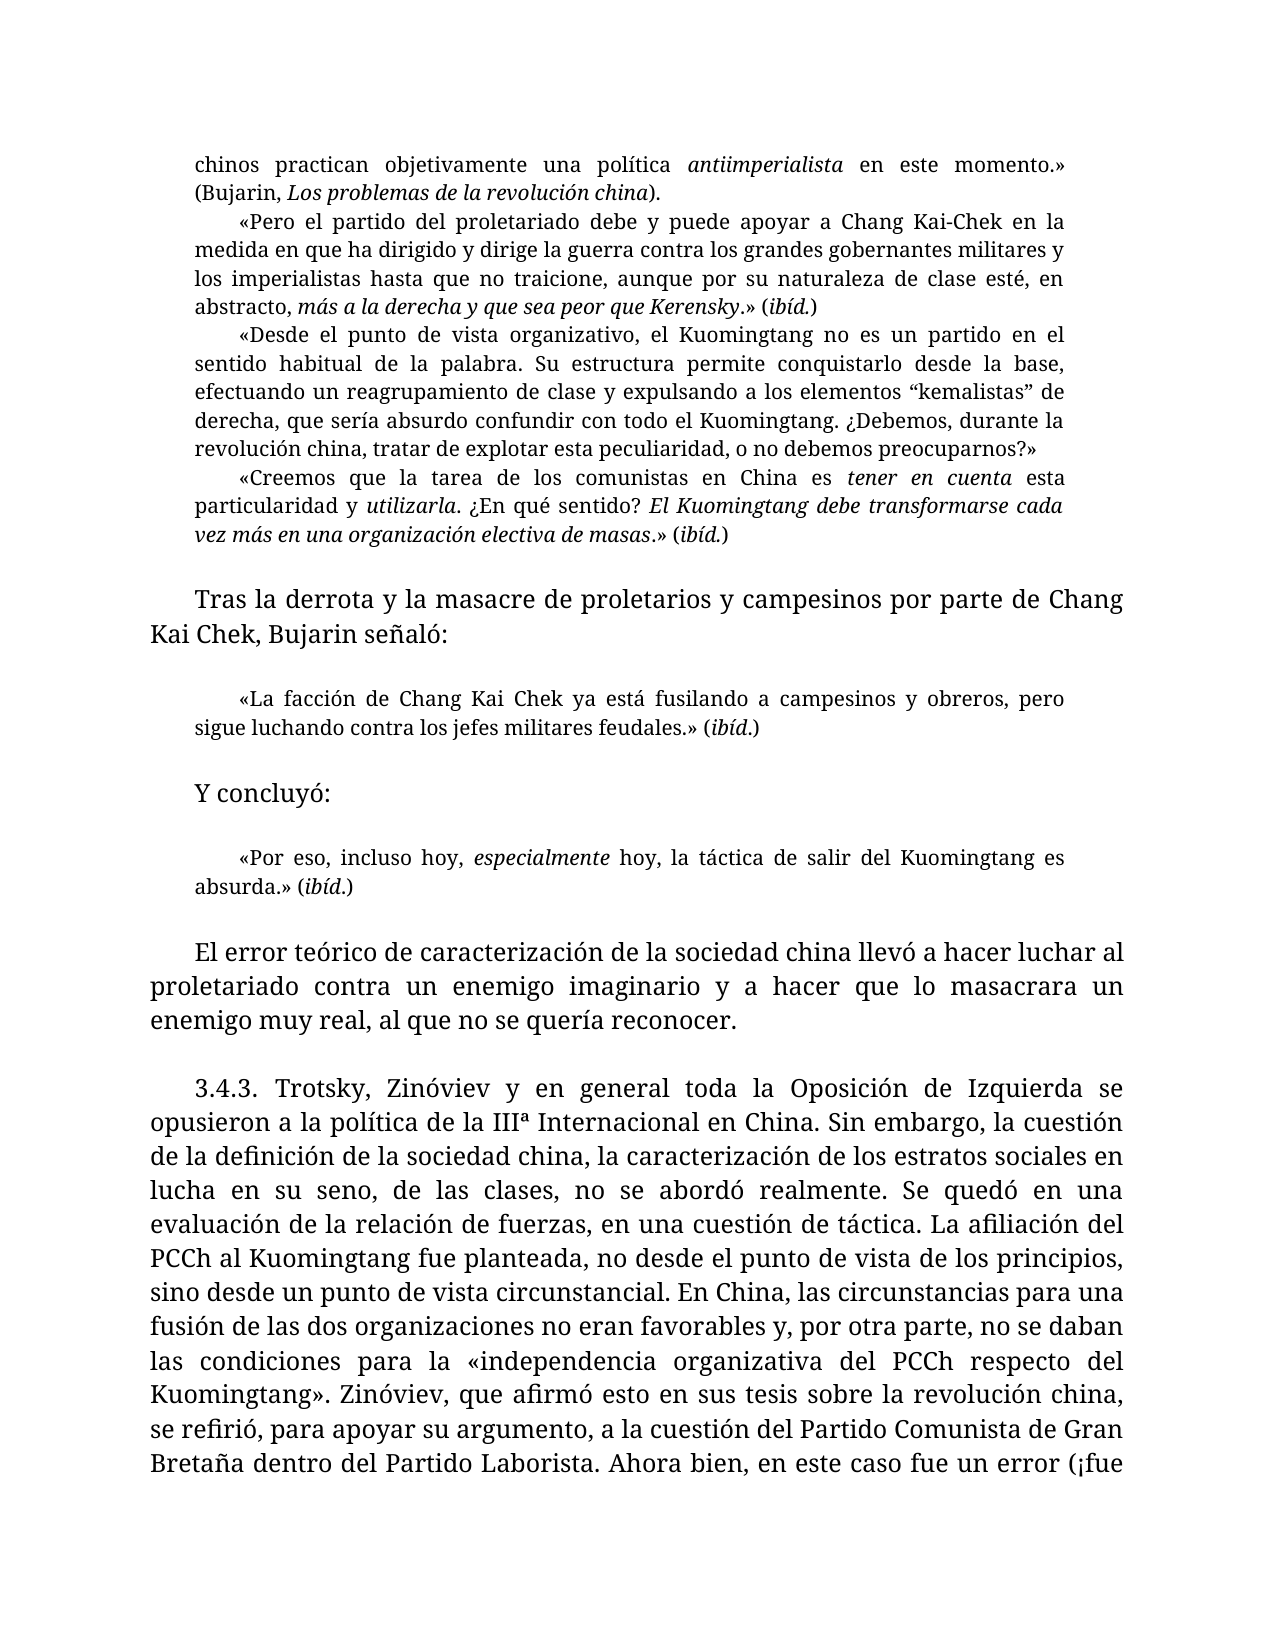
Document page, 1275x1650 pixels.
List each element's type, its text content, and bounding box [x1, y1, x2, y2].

text El error teórico de caracterización de la sociedad china llevó a hacer luchar al proletariado contra un enemigo imaginario y a hacer que lo masacrara un enemigo muy real, al que no se quería reconocer. [150, 934, 1125, 1037]
text «Desde el punto de vista organizativo, el Kuomingtang no es un partido en el sentido habitual de la palabra. Su estructura permite conquistarlo desde la base, efectuando un reagrupamiento de clase y expulsando a los elementos “kemalistas” de derecha, que sería absurdo confundir con todo el Kuomingtang. ¿Debemos, durante la revolución china, tratar de explotar esta peculiaridad, ο no debemos preocuparnos?» [194, 321, 1066, 463]
text Y concluyó: [150, 775, 1125, 809]
text «Pero el partido del proletariado debe y puede apoyar a Chang Kai-Chek en la medida en que ha dirigido y dirige la guerra contra los grandes gobernantes militares y los imperialistas hasta que no traicione, aunque por su naturaleza de clase esté, en abstracto, más a la derecha y que sea peor que Kerensky.» (ibíd.) [194, 207, 1066, 321]
text «La facción de Chang Kai Chek ya está fusilando a campesinos y obreros, pero sigue luchando contra los jefes militares feudales.» (ibíd.) [194, 684, 1066, 741]
text «Creemos que la tarea de los comunistas en China es tener en cuenta esta particularidad y utilizarla. ¿En qué sentido? El Kuomingtang debe transformarse cada vez más en una organización electiva de masas.» (ibíd.) [194, 463, 1066, 548]
text «Por eso, incluso hoy, especialmente hoy, la táctica de salir del Kuomingtang es absurda.» (ibíd.) [194, 843, 1066, 900]
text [194, 150, 1066, 207]
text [150, 1071, 1125, 1479]
text Tras la derrota y la masacre de proletarios y campesinos por parte de Chang Kai Chek, Bujarin señaló: [150, 582, 1125, 650]
